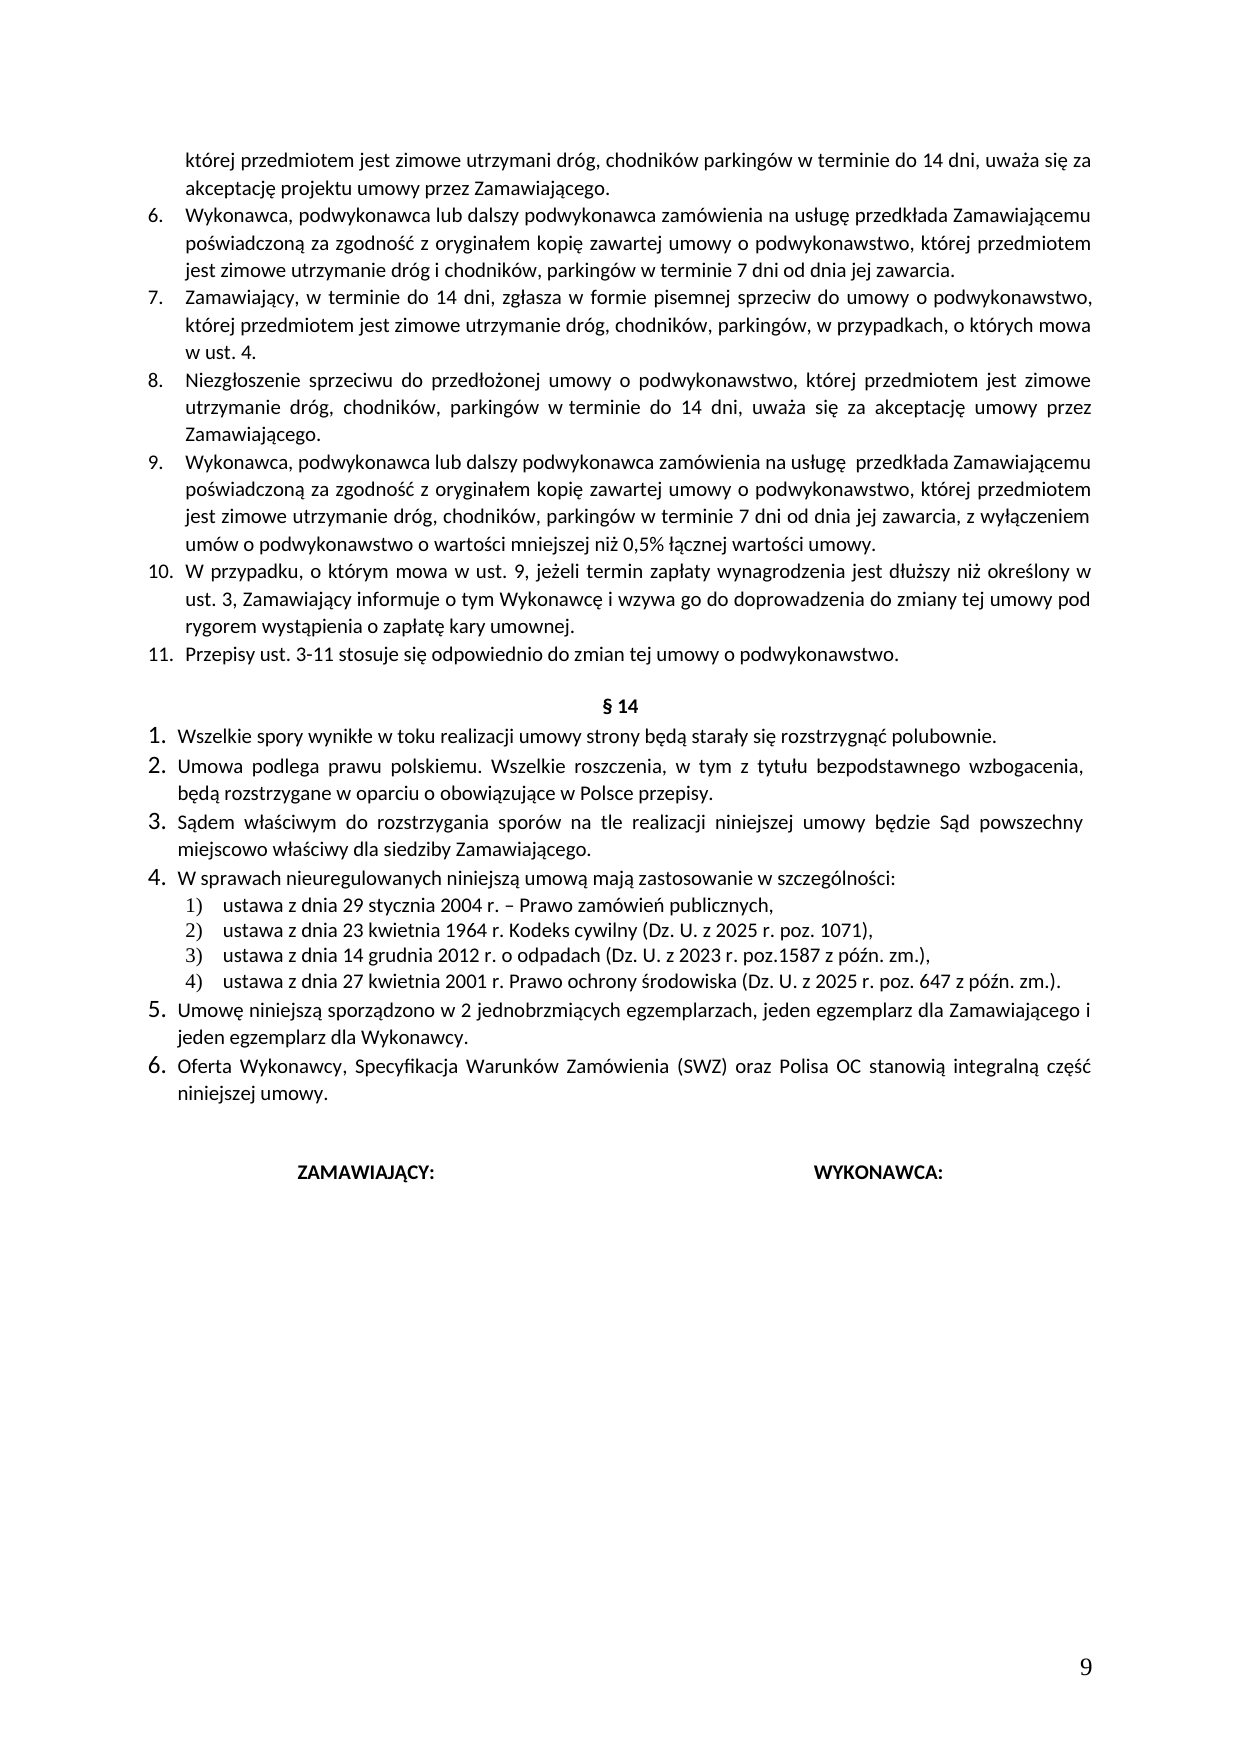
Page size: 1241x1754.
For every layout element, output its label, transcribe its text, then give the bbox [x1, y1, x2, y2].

list Umowę niniejszą sporządzono w 2 jednobrzmiących egzemplarzach, jeden egzemplarz dla Zamawiającego i jeden egzemplarz dla Wykonawcy. [148, 993, 1093, 1049]
list Oferta Wykonawcy, Specyfikacja Warunków Zamówienia (SWZ) oraz Polisa OC stanowią integralną część niniejszej umowy. [148, 1049, 1093, 1105]
list Wszelkie spory wynikłe w toku realizacji umowy strony będą starały się rozstrzygnąć polubownie. [148, 719, 1085, 749]
list Wykonawca, podwykonawca lub dalszy podwykonawca zamówienia na usługę przedkłada Zamawiającemu poświadczoną za zgodność z oryginałem kopię zawartej umowy o podwykonawstwo, której przedmiotem jest zimowe utrzymanie dróg, chodników, parkingów w terminie 7 dni od dnia jej zawarcia, z wyłączeniem umów o podwykonawstwo o wartości mniejszej niż 0,5% łącznej wartości umowy. [148, 449, 1093, 557]
list Przepisy ust. 3-11 stosuje się odpowiednio do zmian tej umowy o podwykonawstwo. [148, 641, 1093, 666]
list Niezgłoszenie sprzeciwu do przedłożonej umowy o podwykonawstwo, której przedmiotem jest zimowe utrzymanie dróg, chodników, parkingów w terminie do 14 dni, uważa się za akceptację umowy przez Zamawiającego. [148, 367, 1093, 447]
list Sądem właściwym do rozstrzygania sporów na tle realizacji niniejszej umowy będzie Sąd powszechny miejscowo właściwy dla siedziby Zamawiającego. [148, 805, 1085, 861]
list ustawa z dnia 14 grudnia 2012 r. o odpadach (Dz. U. z 2023 r. poz.1587 z późn. zm.), [185, 943, 1093, 968]
list ustawa z dnia 23 kwietnia 1964 r. Kodeks cywilny (Dz. U. z 2025 r. poz. 1071), [185, 917, 1093, 943]
list Zamawiający, w terminie do 14 dni, zgłasza w formie pisemnej sprzeciw do umowy o podwykonawstwo, której przedmiotem jest zimowe utrzymanie dróg, chodników, parkingów, w przypadkach, o których mowa w ust. 4. [148, 284, 1093, 365]
text § 14 [148, 693, 1093, 719]
list ustawa z dnia 27 kwietnia 2001 r. Prawo ochrony środowiska (Dz. U. z 2025 r. poz. 647 z późn. zm.). [185, 968, 1093, 993]
list W sprawach nieuregulowanych niniejszą umową mają zastosowanie w szczególności: [148, 861, 1093, 892]
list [148, 148, 1093, 200]
list W przypadku, o którym mowa w ust. 9, jeżeli termin zapłaty wynagrodzenia jest dłuższy niż określony w ust. 3, Zamawiający informuje o tym Wykonawcę i wzywa go do doprowadzenia do zmiany tej umowy pod rygorem wystąpienia o zapłatę kary umownej. [148, 558, 1093, 639]
list ustawa z dnia 29 stycznia 2004 r. – Prawo zamówień publicznych, [185, 892, 1093, 917]
list Umowa podlega prawu polskiemu. Wszelkie roszczenia, w tym z tytułu bezpodstawnego wzbogacenia, będą rozstrzygane w oparciu o obowiązujące w Polsce przepisy. [148, 749, 1085, 805]
text ZAMAWIAJĄCY: WYKONAWCA: [148, 1159, 1093, 1185]
list Wykonawca, podwykonawca lub dalszy podwykonawca zamówienia na usługę przedkłada Zamawiającemu poświadczoną za zgodność z oryginałem kopię zawartej umowy o podwykonawstwo, której przedmiotem jest zimowe utrzymanie dróg i chodników, parkingów w terminie 7 dni od dnia jej zawarcia. [148, 202, 1093, 283]
